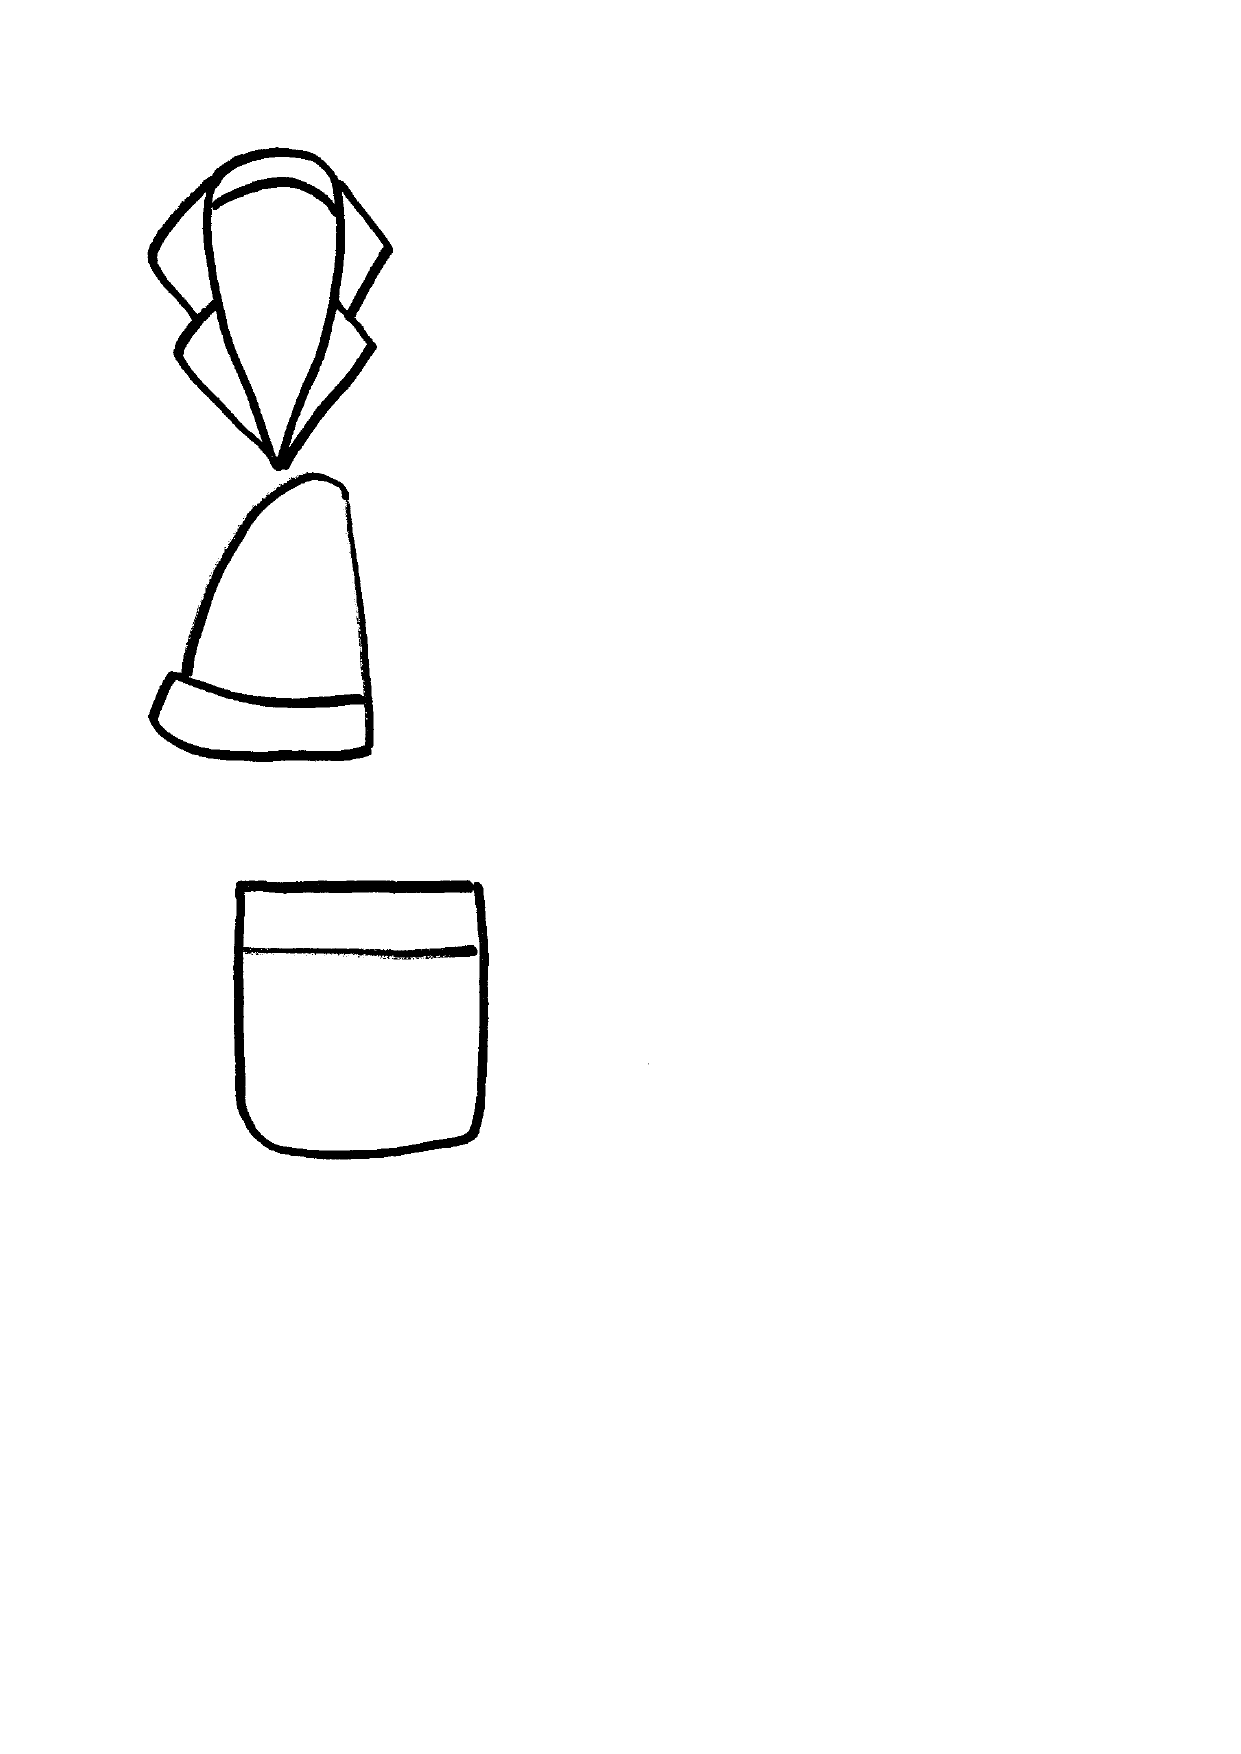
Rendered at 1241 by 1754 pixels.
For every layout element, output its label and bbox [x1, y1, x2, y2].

picture [147, 147, 651, 1392]
